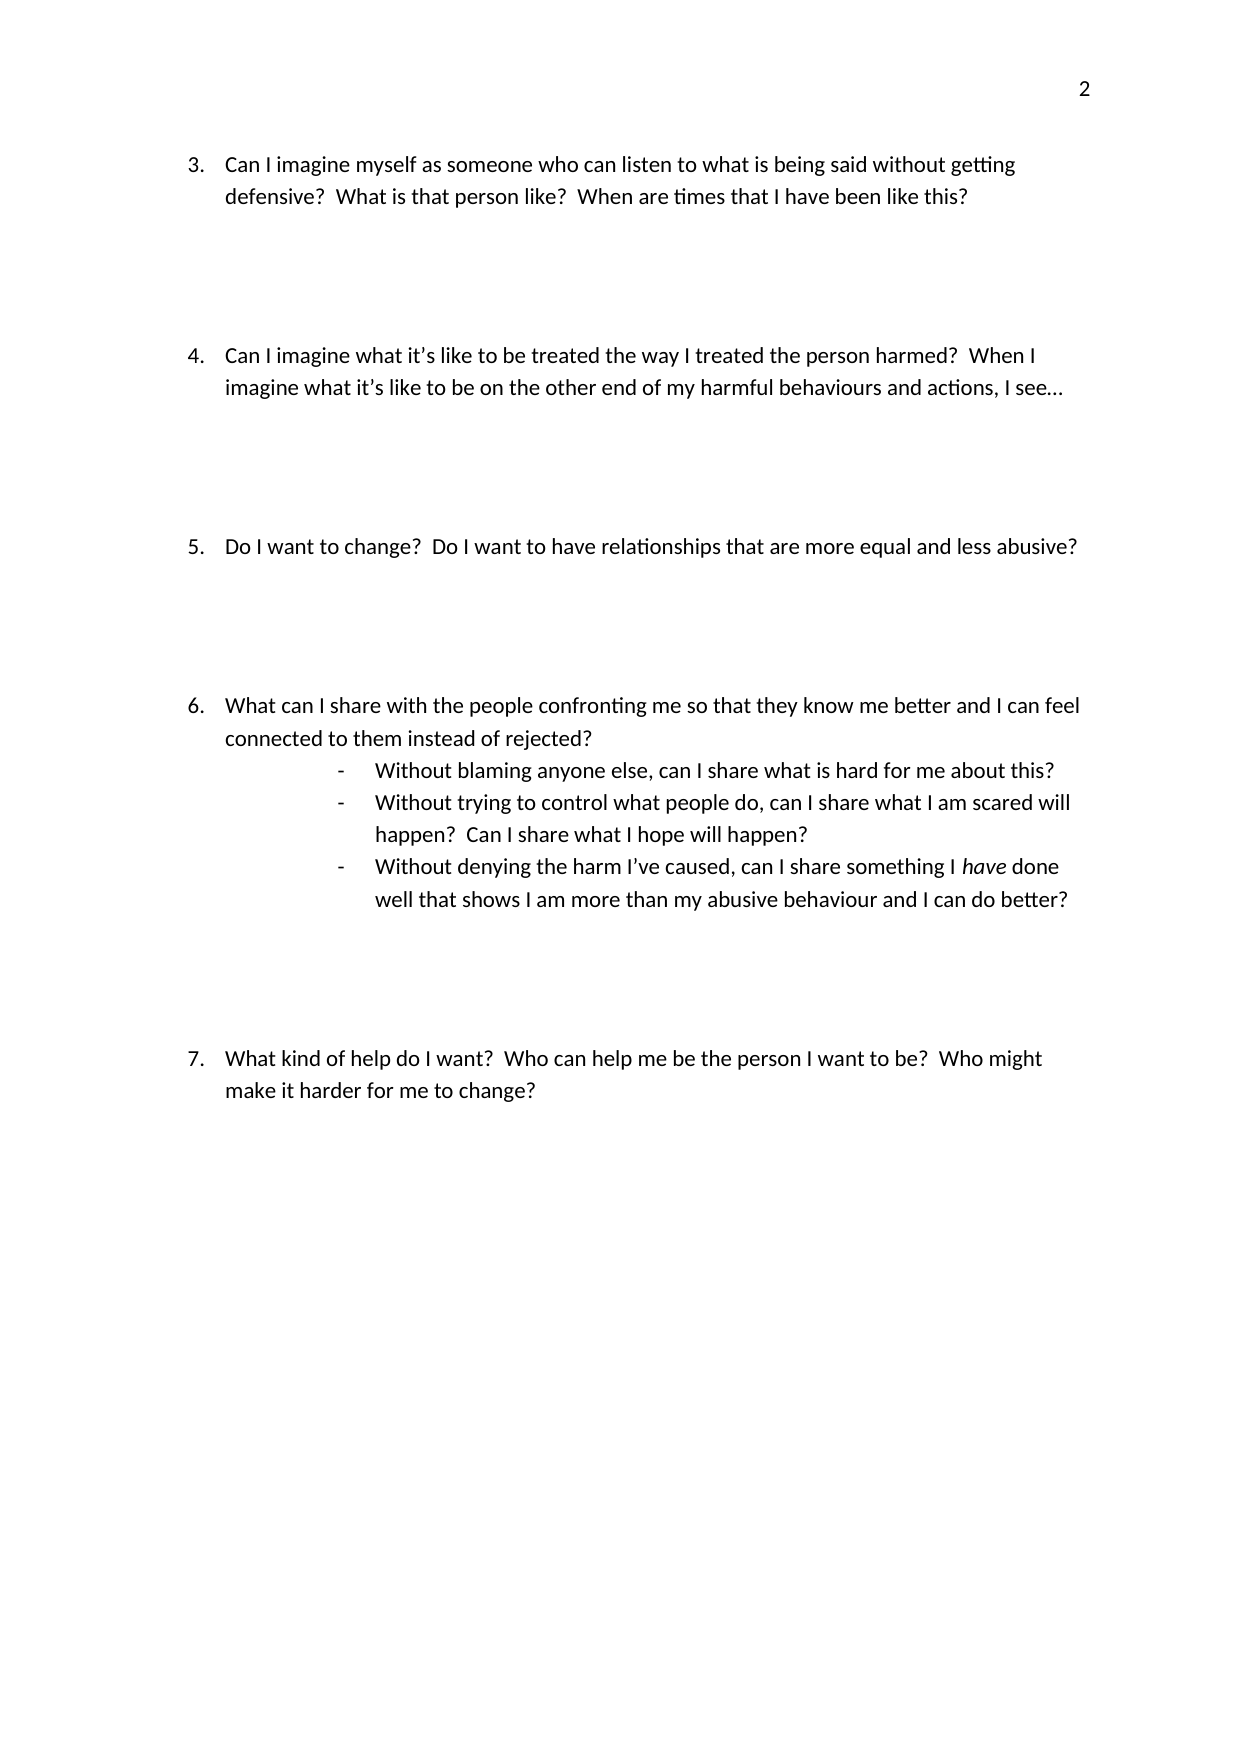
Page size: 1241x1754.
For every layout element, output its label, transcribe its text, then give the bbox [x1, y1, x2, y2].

list What can I share with the people confronting me so that they know me better and I can feel connected to them instead of rejected? [187, 692, 1090, 752]
list Without trying to control what people do, can I share what I am scared will happen? Can I share what I hope will happen? [337, 788, 1090, 848]
list Can I imagine myself as someone who can listen to what is being said without getting defensive? What is that person like? When are times that I have been like this? [187, 150, 1090, 210]
list Do I want to change? Do I want to have relationships that are more equal and less abusive? [187, 532, 1090, 561]
list Without blaming anyone else, can I share what is hard for me about this? [337, 756, 1090, 784]
list Without denying the harm I’ve caused, can I share something I have done well that shows I am more than my abusive behaviour and I can do better? [337, 852, 1090, 913]
list What kind of help do I want? Who can help me be the person I want to be? Who might make it harder for me to change? [187, 1044, 1090, 1104]
list Can I imagine what it’s like to be treated the way I treated the person harmed? When I imagine what it’s like to be on the other end of my harmful behaviours and actions, I see… [187, 341, 1090, 401]
